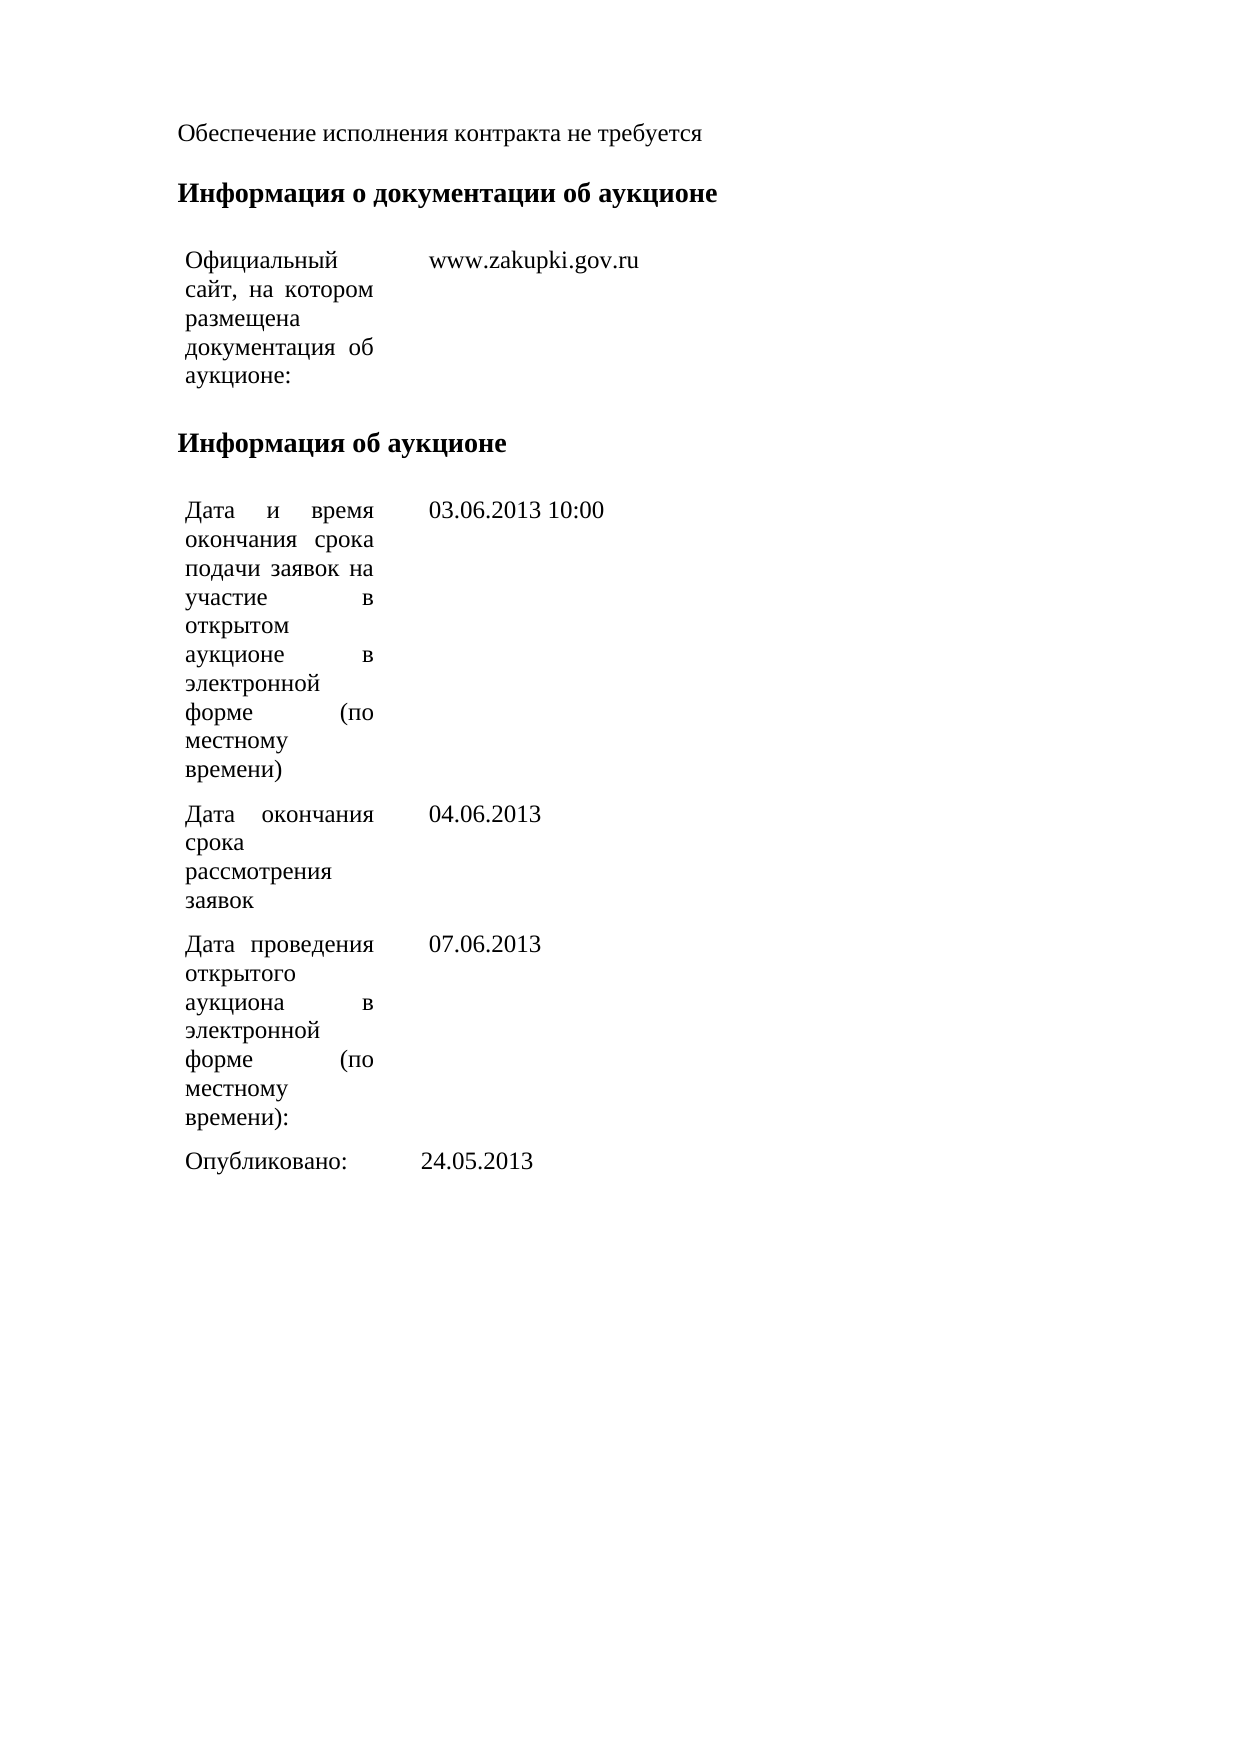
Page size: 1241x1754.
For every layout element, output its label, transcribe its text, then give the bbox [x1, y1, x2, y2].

table_header Официальный сайт, на котором размещена документация об аукционе: [177, 238, 421, 397]
table_cell 07.06.2013 [421, 921, 1152, 1138]
text Информация о документации об аукционе [177, 176, 1152, 208]
table_header 24.05.2013 [421, 1138, 1152, 1183]
table_cell Дата окончания срока рассмотрения заявок [177, 791, 421, 921]
table_header Обеспечение исполнения контракта не требуется [177, 118, 1152, 147]
table_header Дата и время окончания срока подачи заявок на участие в открытом аукционе в электронной форме (по местному времени) [177, 488, 421, 791]
table_header 03.06.2013 10:00 [421, 488, 1152, 791]
table_cell Дата проведения открытого аукциона в электронной форме (по местному времени): [177, 921, 421, 1138]
text Информация об аукционе [177, 426, 1152, 458]
table_header Опубликовано: [177, 1138, 421, 1183]
table_cell 04.06.2013 [421, 791, 1152, 921]
table_header www.zakupki.gov.ru [421, 238, 1152, 397]
